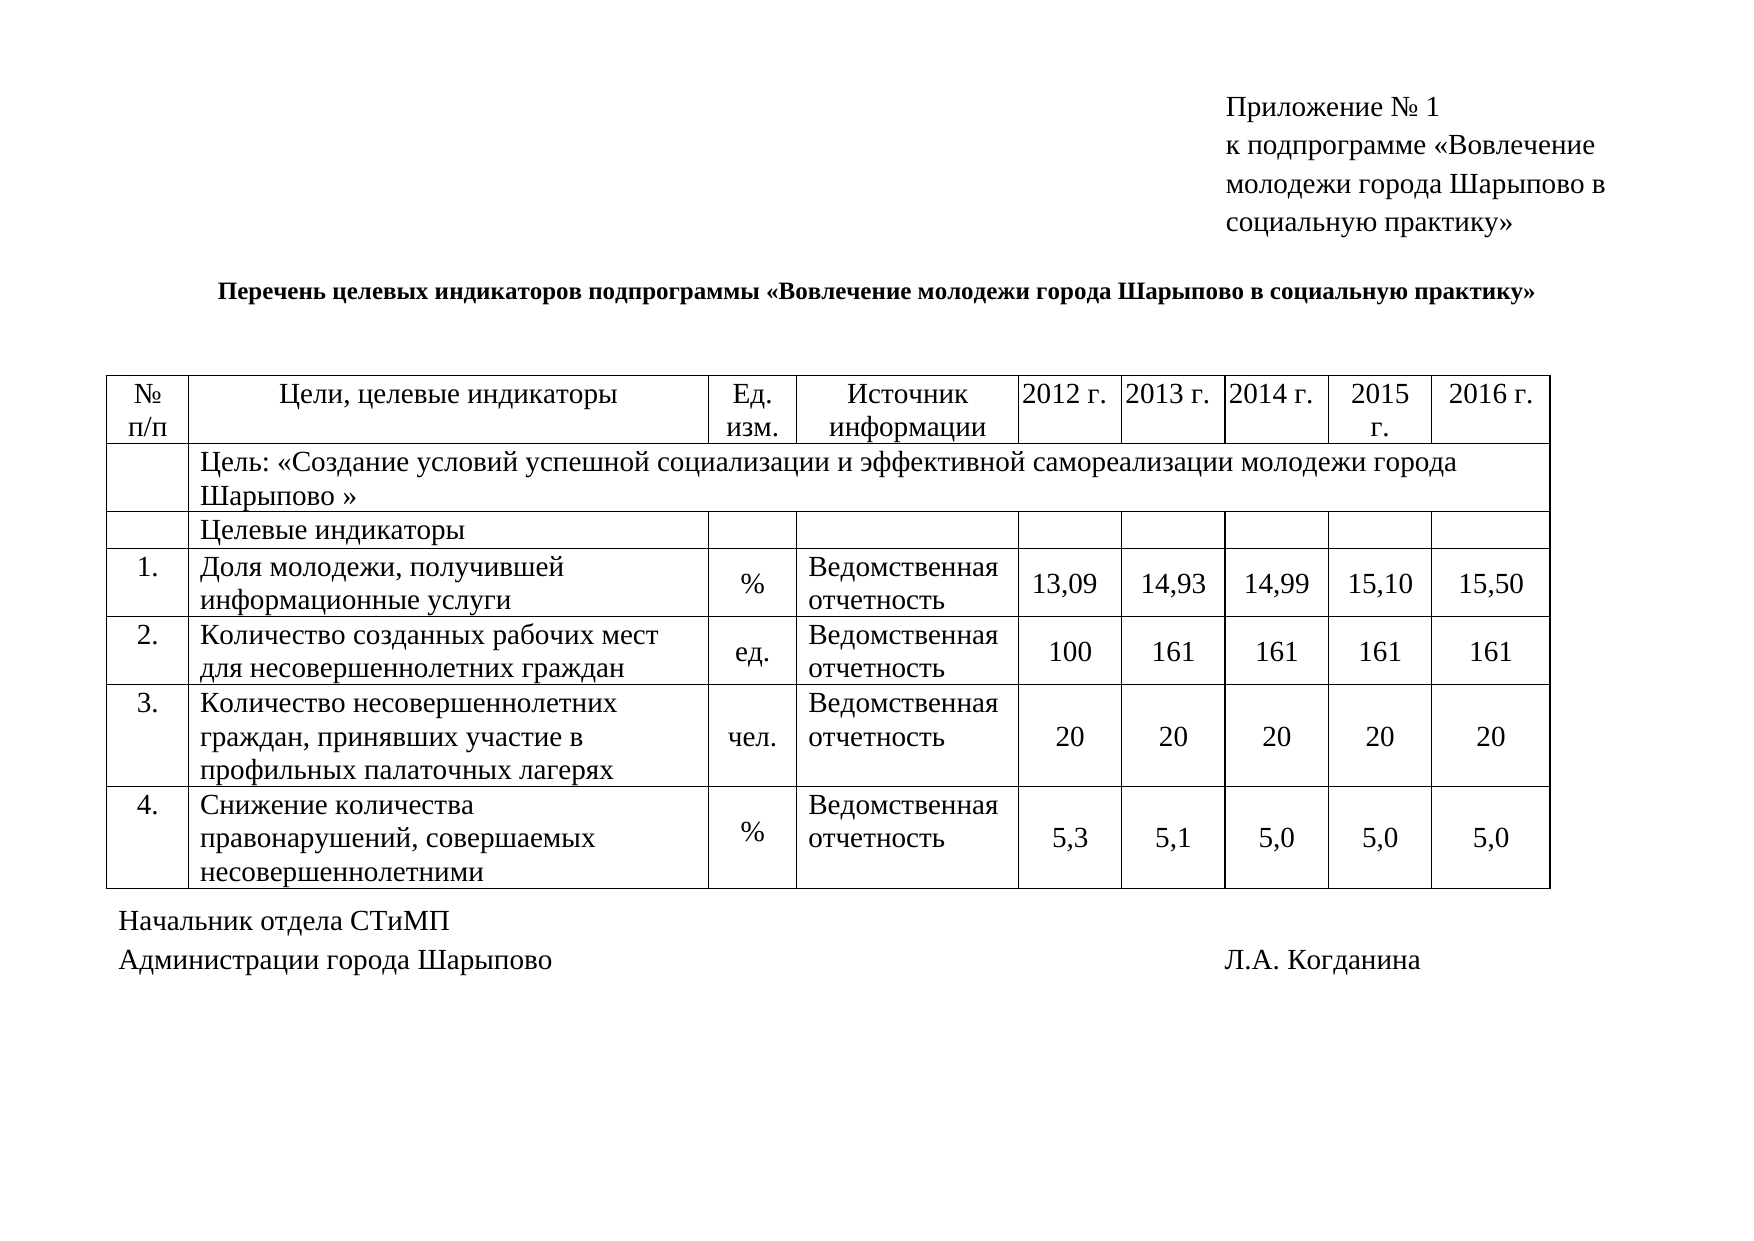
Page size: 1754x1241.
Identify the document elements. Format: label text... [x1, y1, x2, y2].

table_cell 161 [1226, 617, 1328, 684]
table_cell 15,50 [1432, 549, 1549, 616]
text Приложение № 1 [1226, 89, 1636, 122]
table_header 2015 г. [1329, 376, 1431, 443]
table_cell [1329, 512, 1431, 548]
table_header Ед. изм. [709, 376, 796, 443]
table_header 2014 г. [1226, 376, 1328, 443]
table_cell [797, 512, 1018, 548]
table_cell ед. [709, 617, 796, 684]
table_cell Ведомственная отчетность [797, 787, 1018, 887]
table_cell 3. [107, 685, 188, 786]
table_cell 1. [107, 549, 188, 616]
table_cell 2. [107, 617, 188, 684]
table_cell Доля молодежи, получившей информационные услуги [189, 549, 708, 616]
table_cell Целевые индикаторы [189, 512, 708, 548]
table_cell [1432, 512, 1549, 548]
table_cell % [709, 549, 796, 616]
table_cell [1226, 512, 1328, 548]
table_cell Ведомственная отчетность [797, 549, 1018, 616]
table_cell 15,10 [1329, 549, 1431, 616]
table_cell Количество созданных рабочих мест для несовершеннолетних граждан [189, 617, 708, 684]
table_cell 20 [1122, 685, 1224, 786]
table_cell 100 [1019, 617, 1121, 684]
table_cell 5,0 [1432, 787, 1549, 887]
table_cell 5,1 [1122, 787, 1224, 887]
table_cell 5,0 [1329, 787, 1431, 887]
table_cell 161 [1432, 617, 1549, 684]
table_cell [1019, 512, 1121, 548]
table_header 2016 г. [1432, 376, 1549, 443]
table_cell 20 [1019, 685, 1121, 786]
table_cell 20 [1432, 685, 1549, 786]
table_header 2013 г. [1122, 376, 1224, 443]
table_cell [107, 512, 188, 548]
table_cell 161 [1329, 617, 1431, 684]
table_header № п/п [107, 376, 188, 443]
table_cell 20 [1226, 685, 1328, 786]
table_cell 4. [107, 787, 188, 887]
table_cell [709, 512, 796, 548]
table_cell 5,0 [1226, 787, 1328, 887]
text к подпрограмме «Вовлечение молодежи города Шарыпово в социальную практику» [1226, 127, 1636, 238]
table_cell Ведомственная отчетность [797, 617, 1018, 684]
table_header Источник информации [797, 376, 1018, 443]
table_header Цели, целевые индикаторы [189, 376, 708, 443]
table_cell Снижение количества правонарушений, совершаемых несовершеннолетними [189, 787, 708, 887]
table_header 2012 г. [1019, 376, 1121, 443]
table_cell [1122, 512, 1224, 548]
table_cell чел. [709, 685, 796, 786]
text Администрации города Шарыпово Л.А. Когданина [118, 942, 1636, 975]
text Начальник отдела СТиМП [118, 903, 1636, 937]
table_cell 14,99 [1226, 549, 1328, 616]
table_cell 14,93 [1122, 549, 1224, 616]
table_cell 13,09 [1019, 549, 1121, 616]
table_cell 5,3 [1019, 787, 1121, 887]
text Перечень целевых индикаторов подпрограммы «Вовлечение молодежи города Шарыпово в социальную практику» [118, 276, 1636, 304]
table_cell % [709, 787, 796, 887]
table_cell Цель: «Создание условий успешной социализации и эффективной самореализации молодежи города Шарыпово » [189, 444, 1549, 511]
table_cell Количество несовершеннолетних граждан, принявших участие в профильных палаточных лагерях [189, 685, 708, 786]
table_cell 20 [1329, 685, 1431, 786]
table_cell Ведомственная отчетность [797, 685, 1018, 786]
table_cell [107, 444, 188, 511]
table_cell 161 [1122, 617, 1224, 684]
